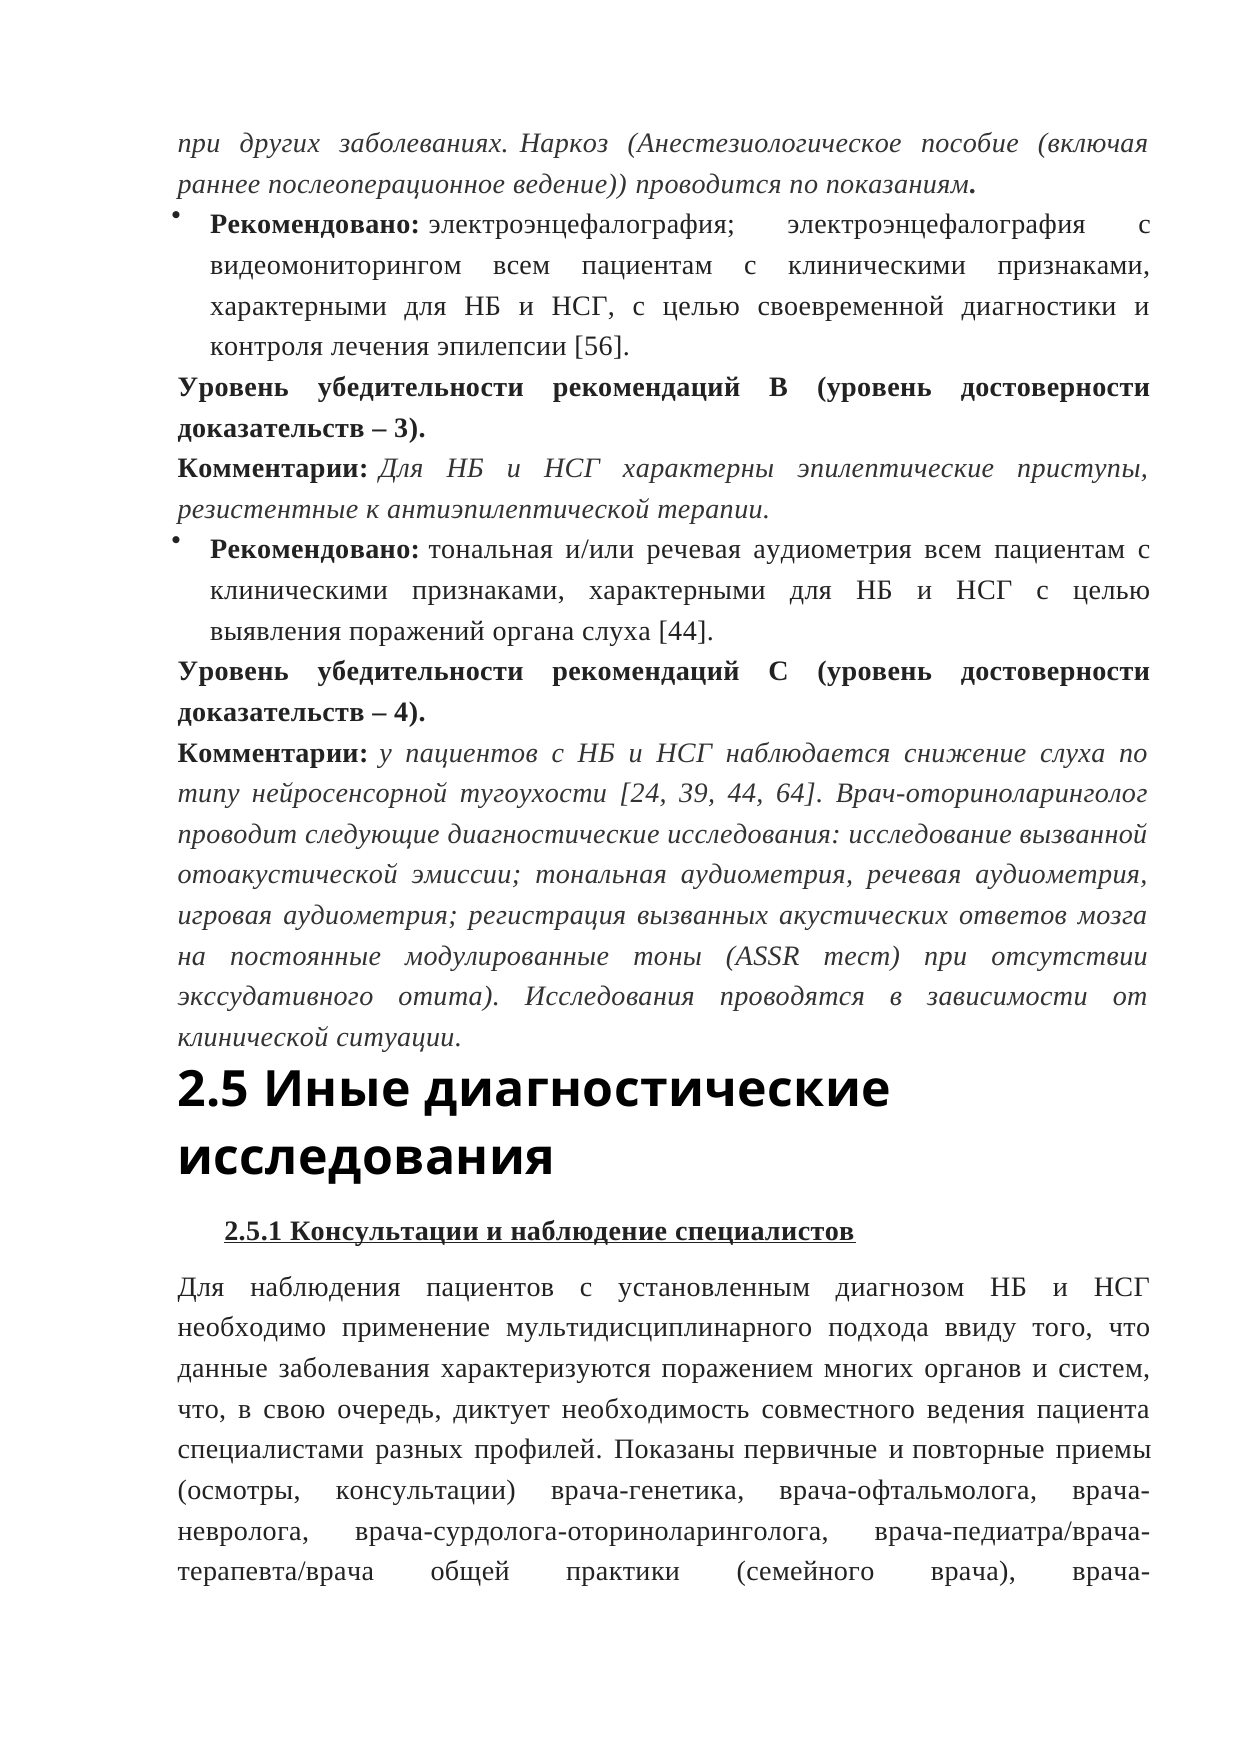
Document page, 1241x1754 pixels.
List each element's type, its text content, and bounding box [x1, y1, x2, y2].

text Комментарии: у пациентов с НБ и НСГ наблюдается снижение слуха по типу нейросенсорной тугоухости [24, 39, 44, 64]. Врач-оториноларинголог проводит следующие диагностические исследования: исследование вызванной отоакустической эмиссии; тональная аудиометрия, речевая аудиометрия, игровая аудиометрия; регистрация вызванных акустических ответов мозга на постоянные модулированные тоны (ASSR тест) при отсутствии экссудативного отита). Исследования проводятся в зависимости от клинической ситуации. [177, 727, 1152, 1052]
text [177, 1262, 1152, 1587]
text Комментарии: Для НБ и НСГ характерны эпилептические приступы, резистентные к антиэпилептической терапии. [177, 443, 1152, 524]
text 2.5 Иные диагностические исследования [177, 1052, 1152, 1189]
text Уровень убедительности рекомендаций С (уровень достоверности доказательств – 4). [177, 646, 1152, 727]
text Уровень убедительности рекомендаций В (уровень достоверности доказательств – 3). [177, 362, 1152, 443]
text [177, 118, 1152, 199]
list Рекомендовано: электроэнцефалография; электроэнцефалография с видеомониторингом всем пациентам с клиническими признаками, характерными для НБ и НСГ, с целью своевременной диагностики и контроля лечения эпилепсии [56]. [172, 199, 1152, 362]
text 2.5.1 Консультации и наблюдение специалистов [224, 1205, 1105, 1246]
list Рекомендовано: тональная и/или речевая аудиометрия всем пациентам с клиническими признаками, характерными для НБ и НСГ с целью выявления поражений органа слуха [44]. [172, 524, 1152, 646]
